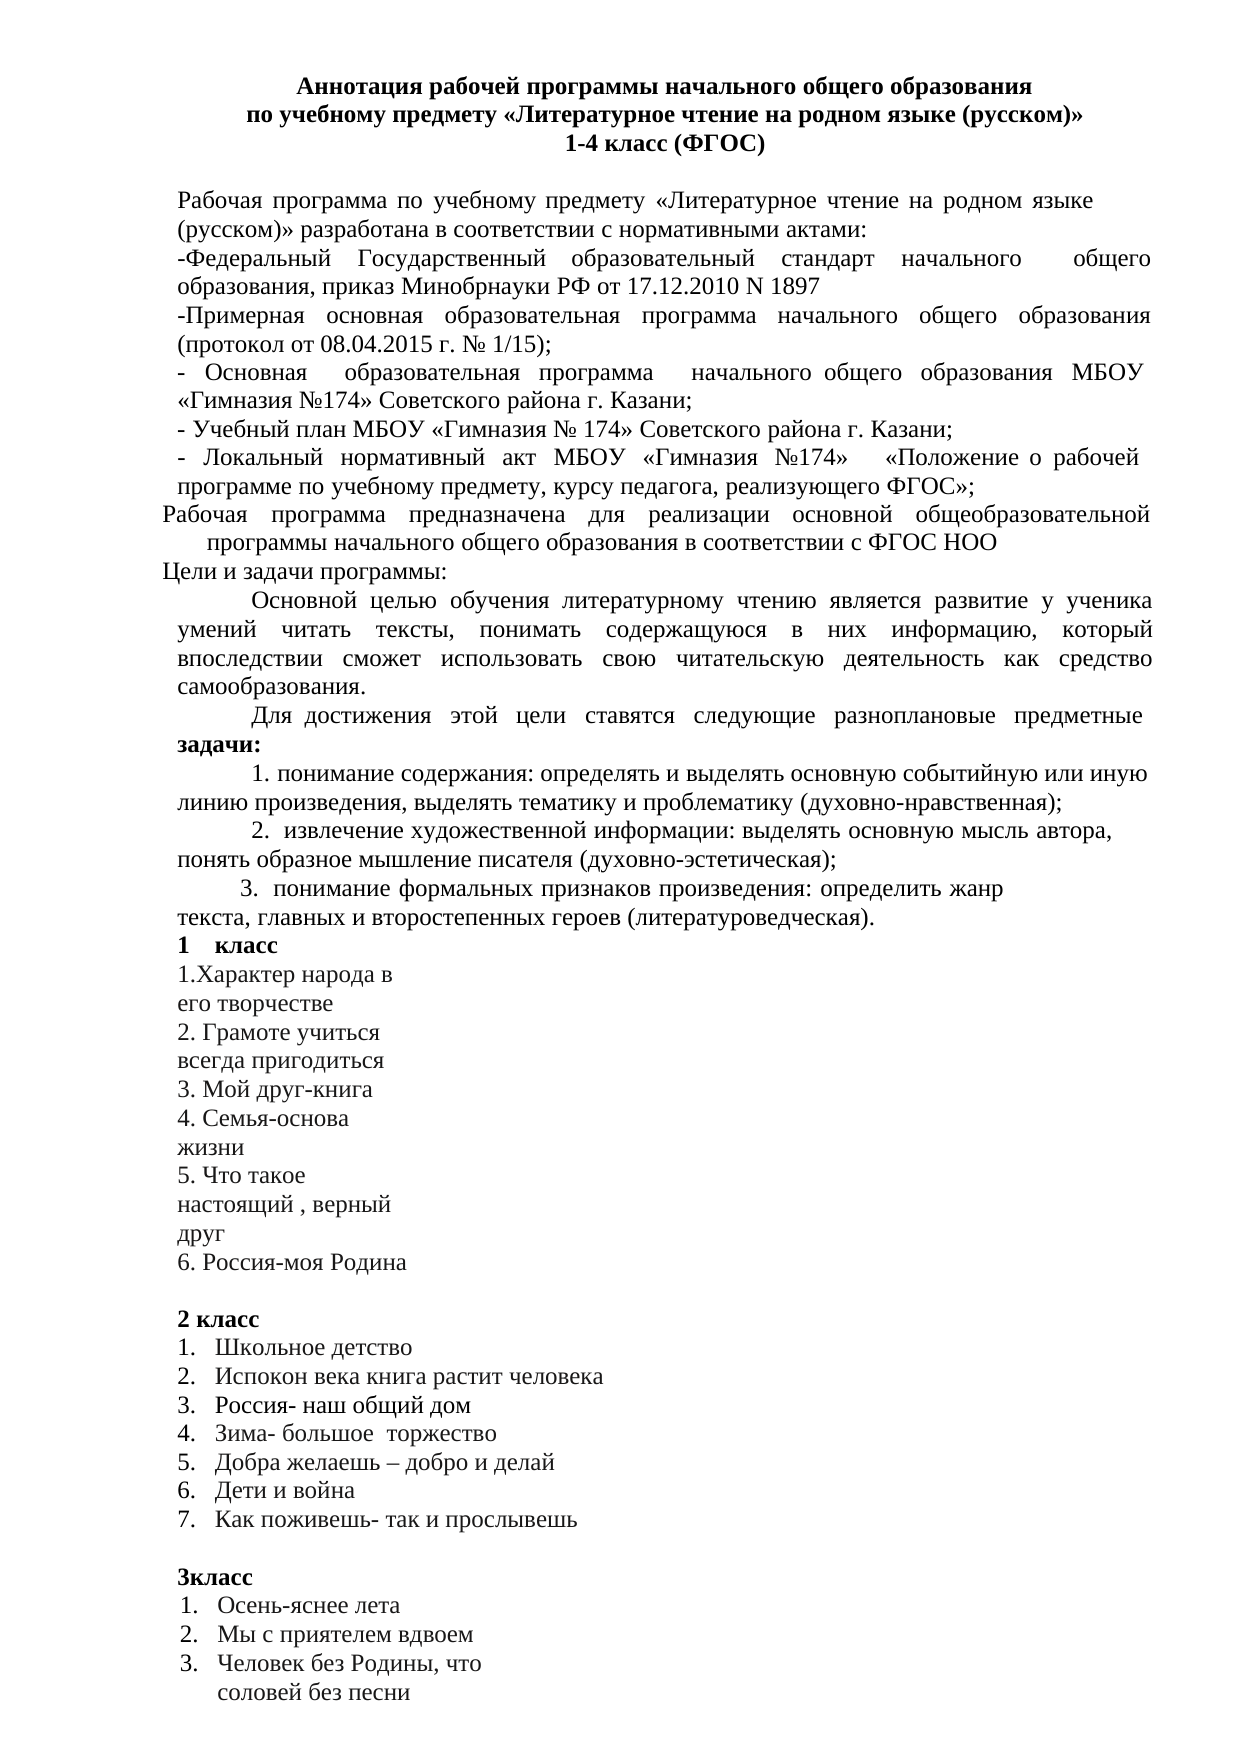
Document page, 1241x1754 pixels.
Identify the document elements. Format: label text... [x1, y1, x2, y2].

list Учебный план МБОУ «Гимназия № 174» Советского района г. Казани; [177, 414, 1163, 443]
text 3. Мой друг-книга [177, 1074, 418, 1103]
subtitle задачи: [177, 729, 1163, 758]
subtitle Зима- большое торжество [177, 1419, 1163, 1447]
subtitle Испокон века книга растит человека [177, 1361, 1163, 1390]
text Основной целью обучения литературному чтению является развитие у ученика умений читать тексты, понимать содержащуюся в них информацию, который впоследствии сможет использовать свою читательскую деятельность как средство самообразования. [177, 585, 1153, 700]
text «Гимназия №174» Советского района г. Казани; [177, 386, 1163, 414]
text Рабочая программа предназначена для реализации основной общеобразовательной программы начального общего образования в соответствии с ФГОС НОО [162, 500, 1151, 556]
text 4. Семья-основа жизни [177, 1103, 418, 1160]
text по учебному предмету «Литературное чтение на родном языке (русском)» 1-4 класс (ФГОС) [246, 100, 1084, 157]
subtitle Аннотация рабочей программы начального общего образования [244, 71, 1084, 100]
list понимание формальных признаков произведения: определить жанр текста, главных и второстепенных героев (литературоведческая). [177, 873, 1038, 930]
list понимание содержания: определять и выделять основную событийную или иную линию произведения, выделять тематику и проблематику (духовно-нравственная); [177, 758, 1151, 815]
text 6. Россия-моя Родина [177, 1247, 418, 1275]
text 2. Грамоте учиться всегда пригодиться [177, 1017, 418, 1074]
list Локальный нормативный акт МБОУ «Гимназия №174» «Положение о рабочей программе по учебному предмету, курсу педагога, реализующего ФГОС»; [177, 443, 1153, 499]
list Осень-яснее лета [179, 1591, 514, 1619]
text -Федеральный Государственный образовательный стандарт начального общего образования, приказ Минобрнауки РФ от 17.12.2010 N 1897 [177, 243, 1152, 300]
text Цели и задачи программы: [162, 556, 1163, 585]
subtitle Как поживешь- так и прослывешь [177, 1505, 1163, 1533]
list Мы с приятелем вдвоем [179, 1619, 514, 1648]
text Рабочая программа по учебному предмету «Литературное чтение на родном языке (русском)» разработана в соответствии с нормативными актами: [177, 185, 1152, 243]
text Для достижения этой цели ставятся следующие разноплановые предметные [251, 700, 1163, 729]
text -Примерная основная образовательная программа начального общего образования (протокол от 08.04.2015 г. № 1/15); [177, 300, 1152, 358]
subtitle Россия- наш общий дом [177, 1390, 1163, 1419]
subtitle класс [177, 930, 1163, 959]
subtitle Добра желаешь – добро и делай [177, 1447, 1163, 1476]
list извлечение художественной информации: выделять основную мысль автора, понять образное мышление писателя (духовно-эстетическая); [177, 815, 1152, 873]
subtitle 3класс [177, 1562, 1163, 1591]
subtitle Дети и война [177, 1476, 1163, 1505]
text 5. Что такое настоящий , верный друг [177, 1160, 418, 1247]
text 1.Характер народа в его творчестве [177, 959, 418, 1017]
subtitle Школьное детство [177, 1333, 1163, 1361]
list Основная образовательная программа начального общего образования МБОУ [177, 358, 1163, 386]
list Человек без Родины, что соловей без песни [179, 1648, 514, 1706]
text 2 класс [177, 1304, 479, 1333]
